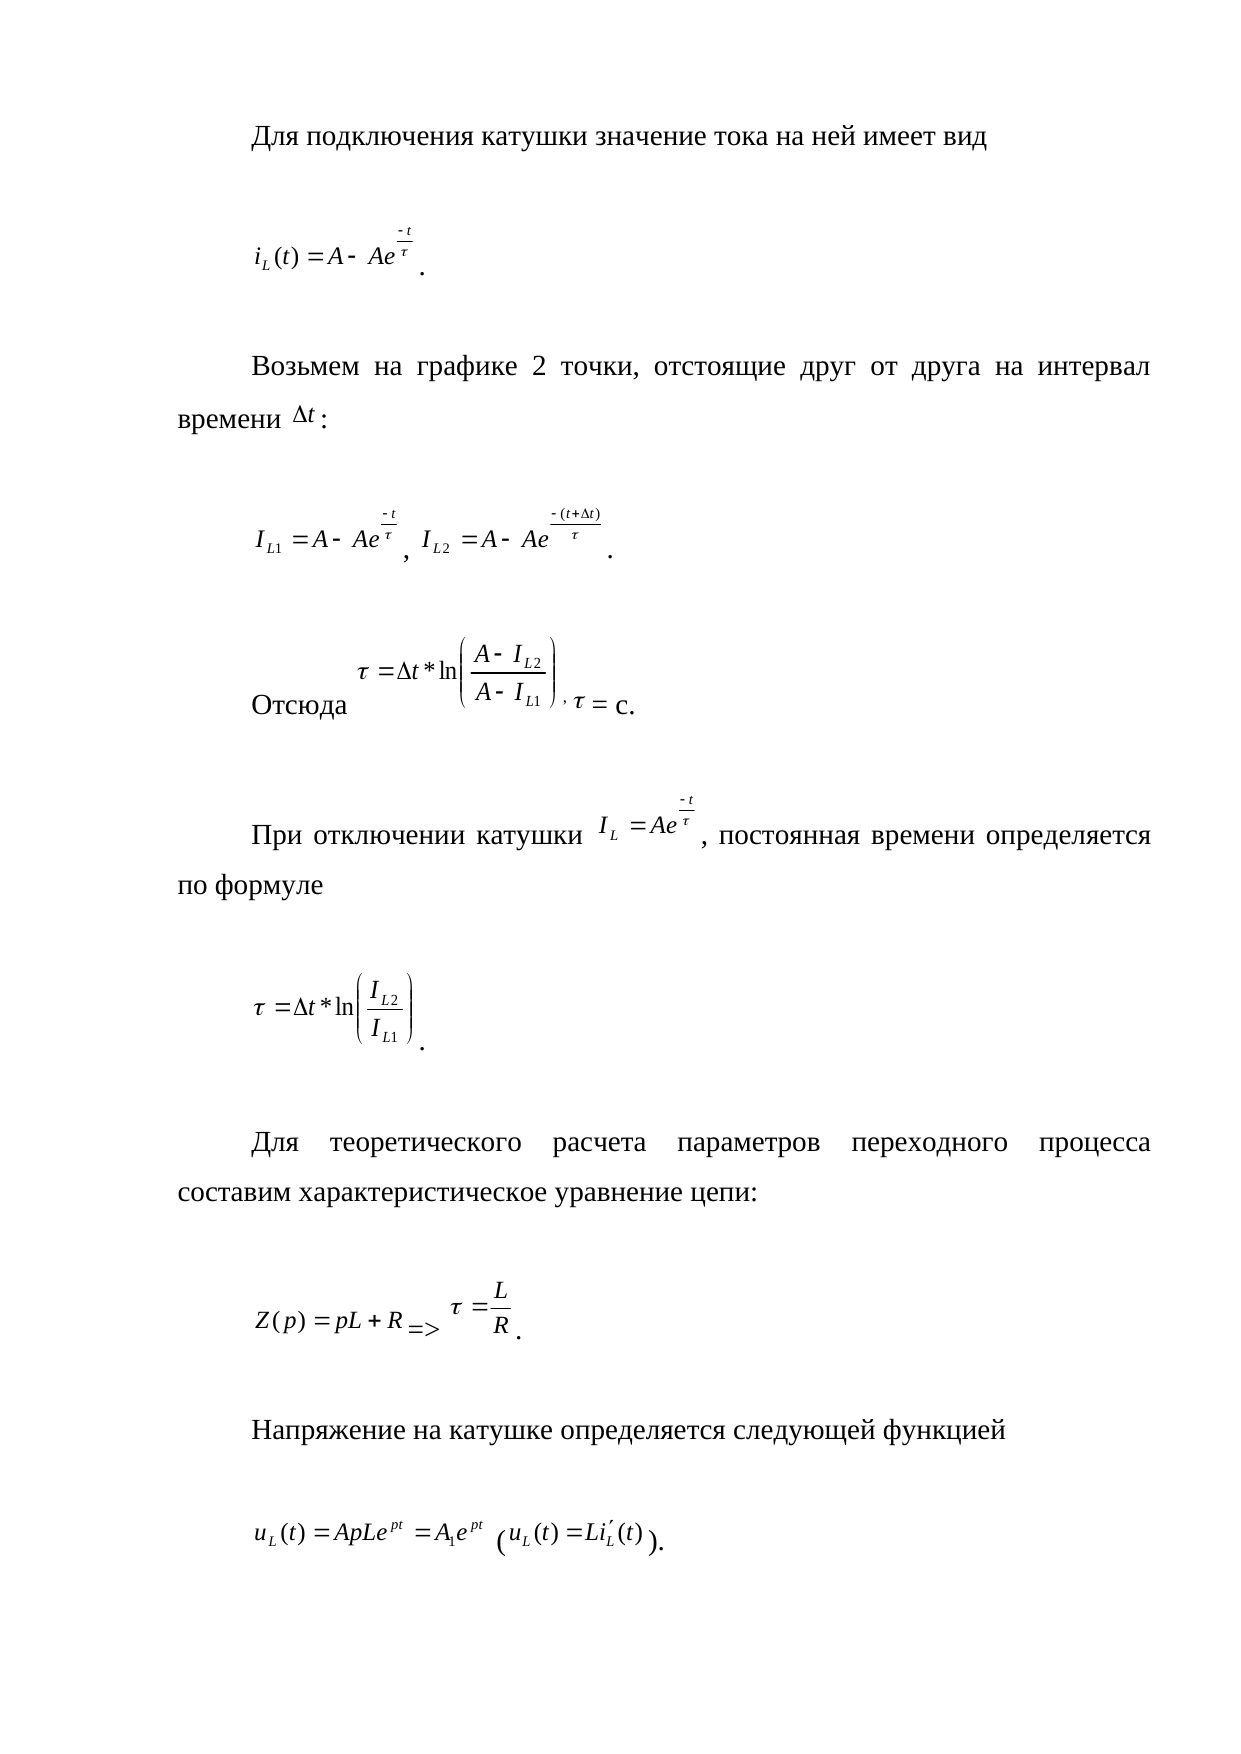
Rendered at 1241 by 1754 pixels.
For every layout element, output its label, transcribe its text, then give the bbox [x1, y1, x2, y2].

text Для теоретического расчета параметров переходного процесса составим характеристическое уравнение цепи: [177, 1124, 1152, 1208]
text Отсюда , = с. [177, 632, 1152, 721]
text => . [177, 1275, 1152, 1345]
text (). [177, 1513, 1152, 1557]
text . [177, 968, 1152, 1057]
text Напряжение на катушке определяется следующей функцией [177, 1412, 1152, 1446]
text , . [177, 502, 1152, 564]
text При отключении катушки , постоянная времени определяется по формуле [177, 788, 1152, 901]
text . [177, 219, 1152, 281]
text Возьмем на графике 2 точки, отстоящие друг от друга на интервал времени : [177, 348, 1152, 435]
text Для подключения катушки значение тока на ней имеет вид [177, 118, 1152, 152]
